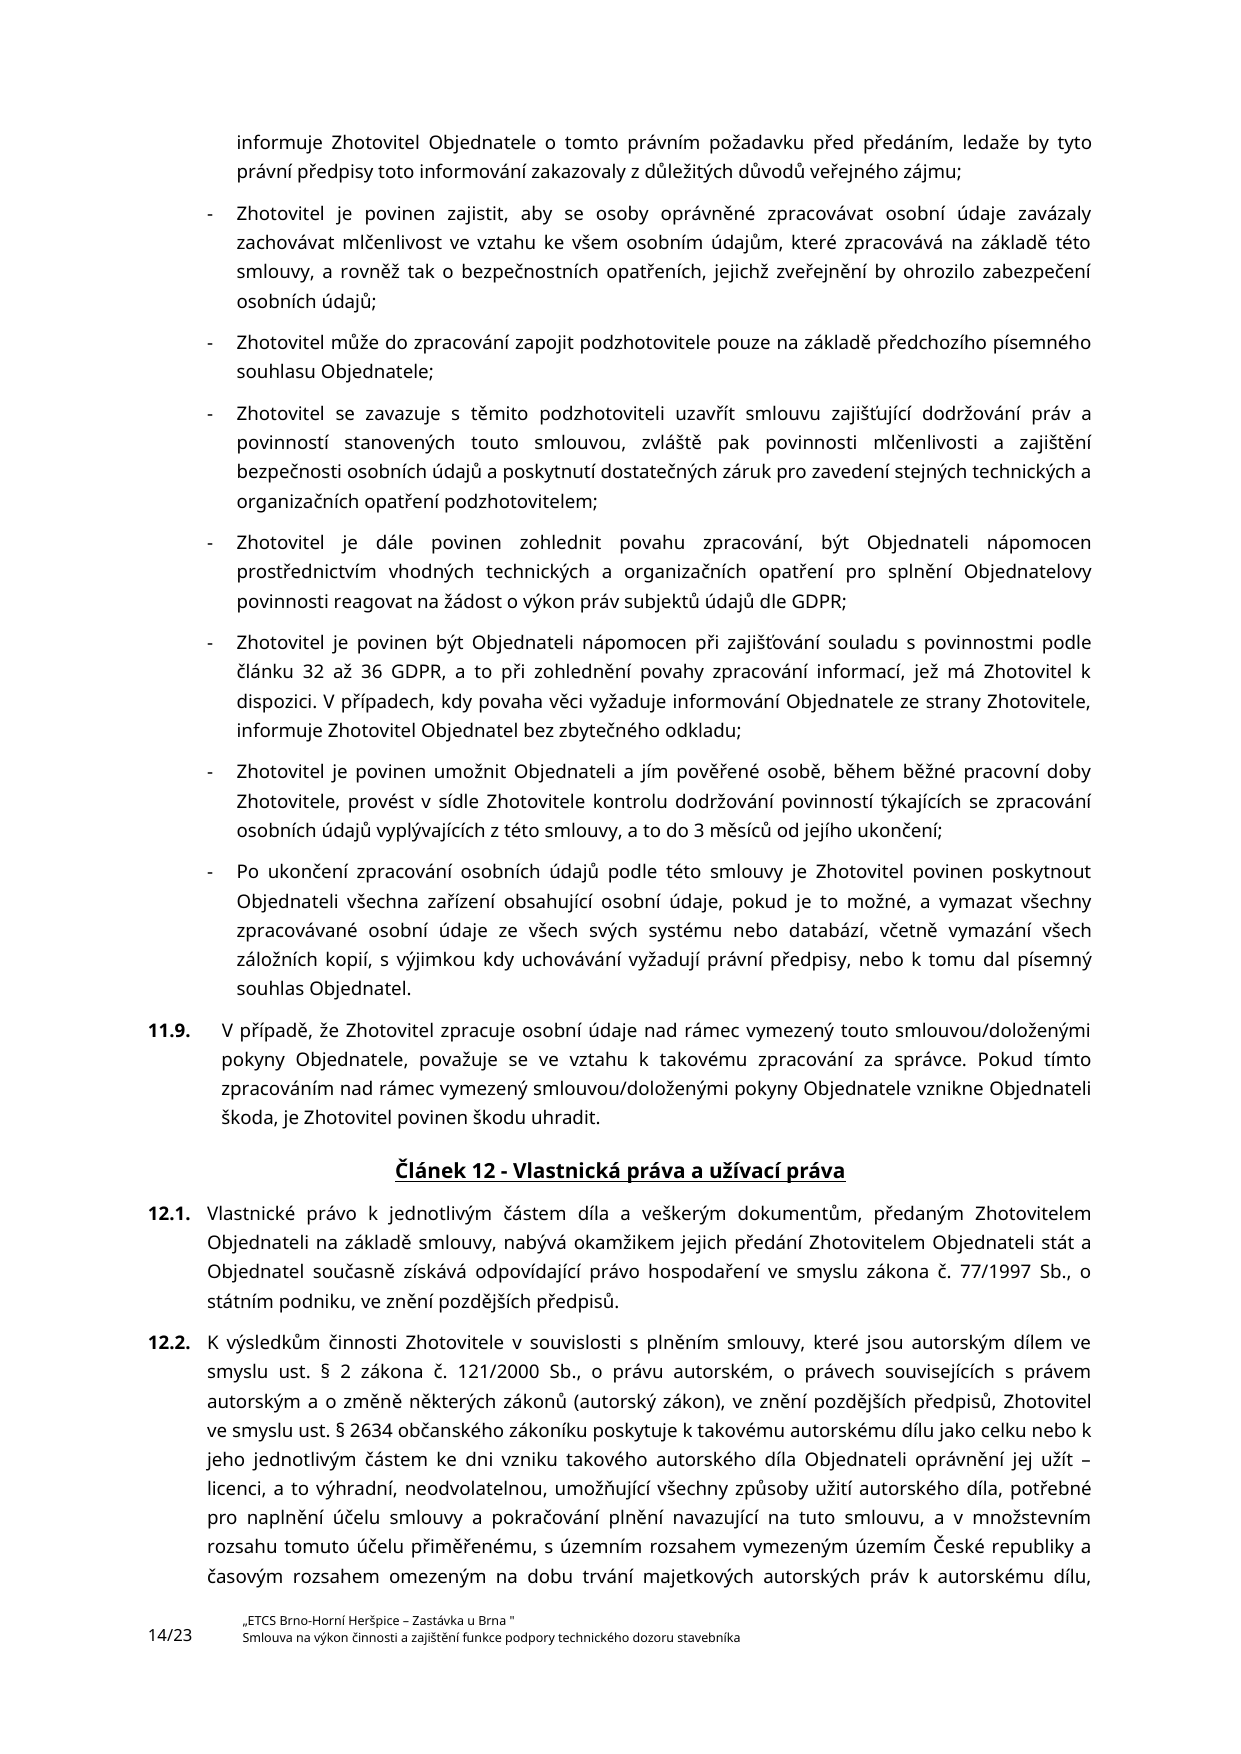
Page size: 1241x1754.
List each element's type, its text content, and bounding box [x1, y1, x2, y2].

text - Po ukončení zpracování osobních údajů podle této smlouvy je Zhotovitel povinen poskytnout Objednateli všechna zařízení obsahující osobní údaje, pokud je to možné, a vymazat všechny zpracovávané osobní údaje ze všech svých systému nebo databází, včetně vymazání všech záložních kopií, s výjimkou kdy uchovávání vyžadují právní předpisy, nebo k tomu dal písemný souhlas Objednatel. [207, 856, 1092, 1001]
text - Zhotovitel je povinen umožnit Objednateli a jím pověřené osobě, během běžné pracovní doby Zhotovitele, provést v sídle Zhotovitele kontrolu dodržování povinností týkajících se zpracování osobních údajů vyplývajících z této smlouvy, a to do 3 měsíců od jejího ukončení; [207, 756, 1092, 843]
text 11.9. V případě, že Zhotovitel zpracuje osobní údaje nad rámec vymezený touto smlouvou/doloženými pokyny Objednatele, považuje se ve vztahu k takovému zpracování za správce. Pokud tímto zpracováním nad rámec vymezený smlouvou/doloženými pokyny Objednatele vznikne Objednateli škoda, je Zhotovitel povinen škodu uhradit. [148, 1014, 1092, 1131]
text - Zhotovitel je povinen být Objednateli nápomocen při zajišťování souladu s povinnostmi podle článku 32 až 36 GDPR, a to při zohlednění povahy zpracování informací, jež má Zhotovitel k dispozici. V případech, kdy povaha věci vyžaduje informování Objednatele ze strany Zhotovitele, informuje Zhotovitel Objednatel bez zbytečného odkladu; [207, 626, 1092, 743]
text - Zhotovitel je dále povinen zohlednit povahu zpracování, být Objednateli nápomocen prostřednictvím vhodných technických a organizačních opatření pro splnění Objednatelovy povinnosti reagovat na žádost o výkon práv subjektů údajů dle GDPR; [207, 526, 1092, 614]
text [148, 1326, 1092, 1589]
text - Zhotovitel je povinen zajistit, aby se osoby oprávněné zpracovávat osobní údaje zavázaly zachovávat mlčenlivost ve vztahu ke všem osobním údajům, které zpracovává na základě této smlouvy, a rovněž tak o bezpečnostních opatřeních, jejichž zveřejnění by ohrozilo zabezpečení osobních údajů; [207, 197, 1092, 314]
text - Zhotovitel může do zpracování zapojit podzhotovitele pouze na základě předchozího písemného souhlasu Objednatele; [207, 326, 1092, 385]
subtitle Článek 12 - Vlastnická práva a užívací práva [148, 1156, 1092, 1185]
text - Zhotovitel se zavazuje s těmito podzhotoviteli uzavřít smlouvu zajišťující dodržování práv a povinností stanovených touto smlouvou, zvláště pak povinnosti mlčenlivosti a zajištění bezpečnosti osobních údajů a poskytnutí dostatečných záruk pro zavedení stejných technických a organizačních opatření podzhotovitelem; [207, 397, 1092, 514]
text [207, 126, 1092, 185]
text 12.1. Vlastnické právo k jednotlivým částem díla a veškerým dokumentům, předaným Zhotovitelem Objednateli na základě smlouvy, nabývá okamžikem jejich předání Zhotovitelem Objednateli stát a Objednatel současně získává odpovídající právo hospodaření ve smyslu zákona č. 77/1997 Sb., o státním podniku, ve znění pozdějších předpisů. [148, 1197, 1092, 1314]
